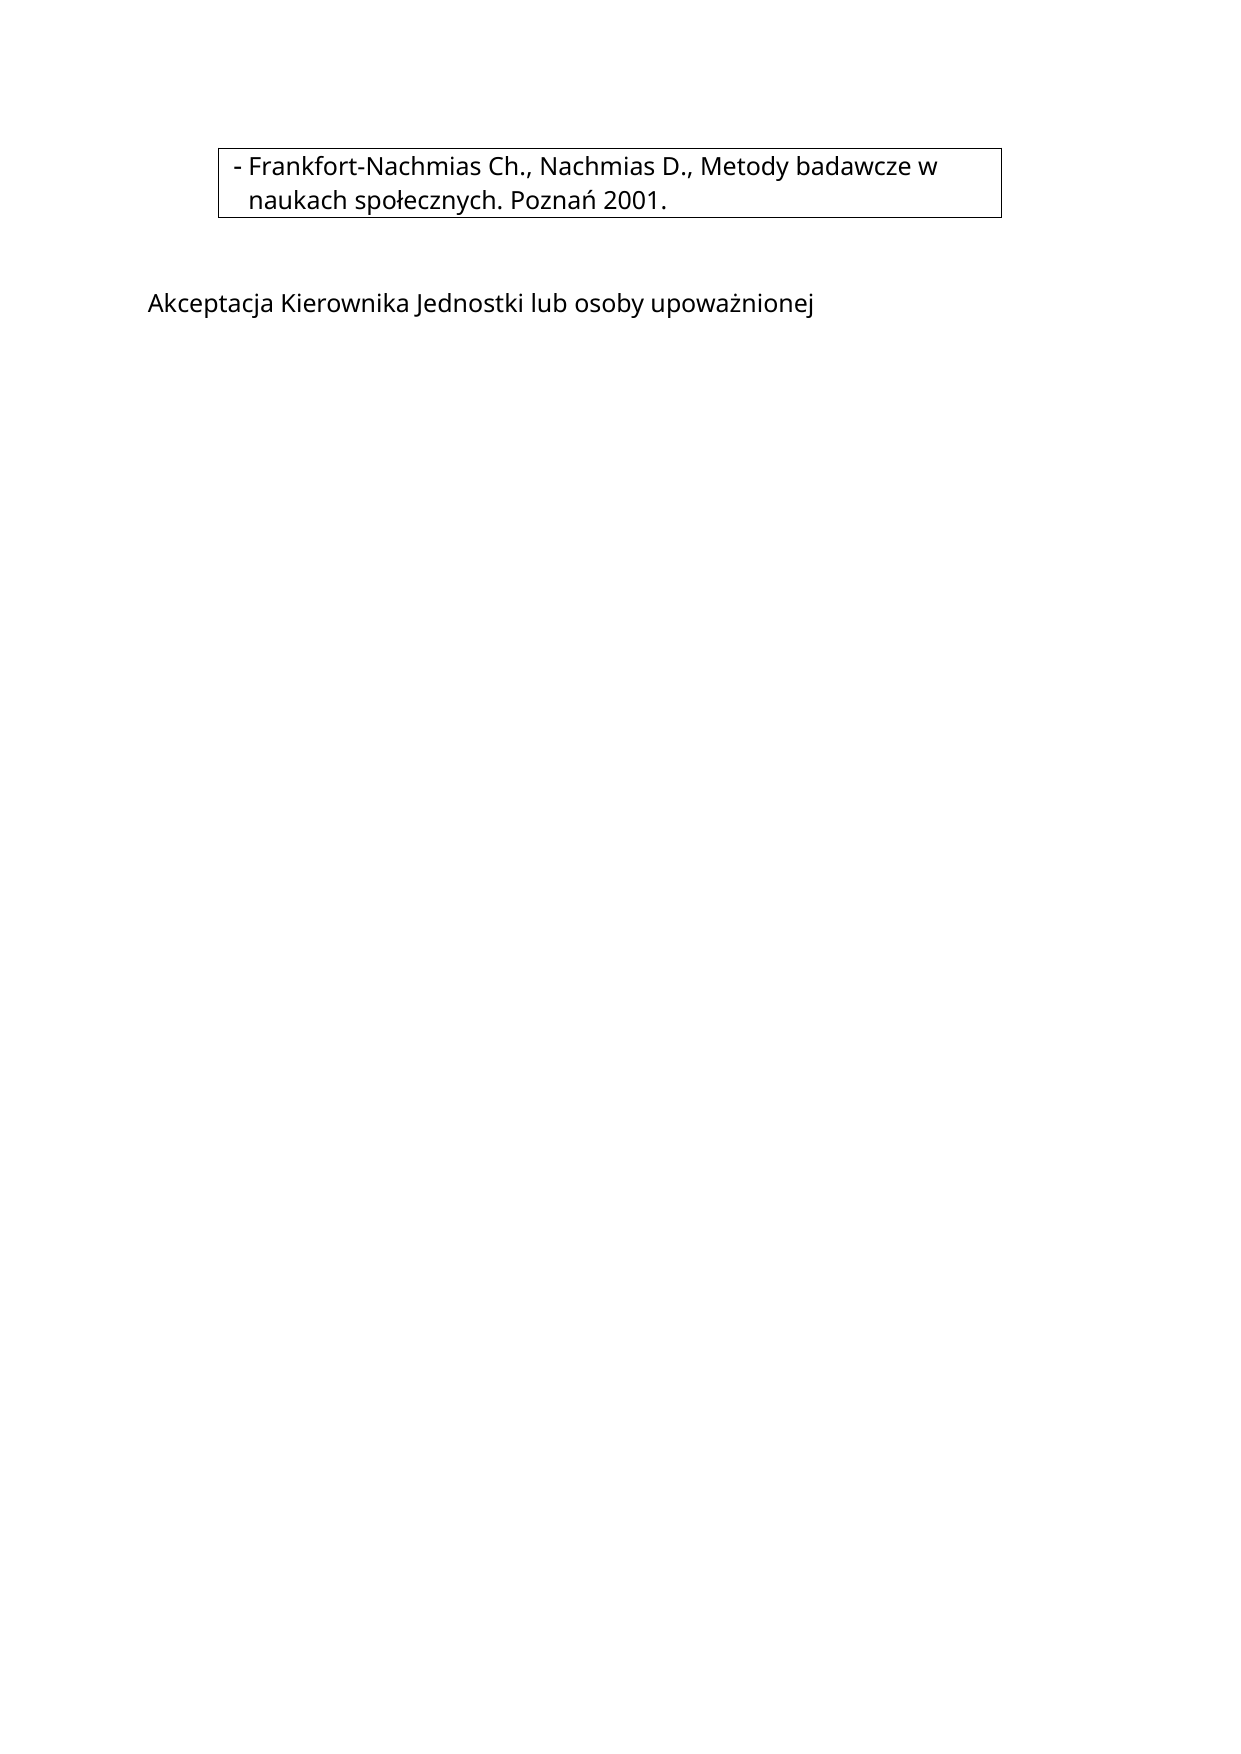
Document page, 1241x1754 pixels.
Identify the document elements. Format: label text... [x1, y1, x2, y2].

text Akceptacja Kierownika Jednostki lub osoby upoważnionej [148, 286, 1093, 320]
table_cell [219, 149, 1001, 217]
